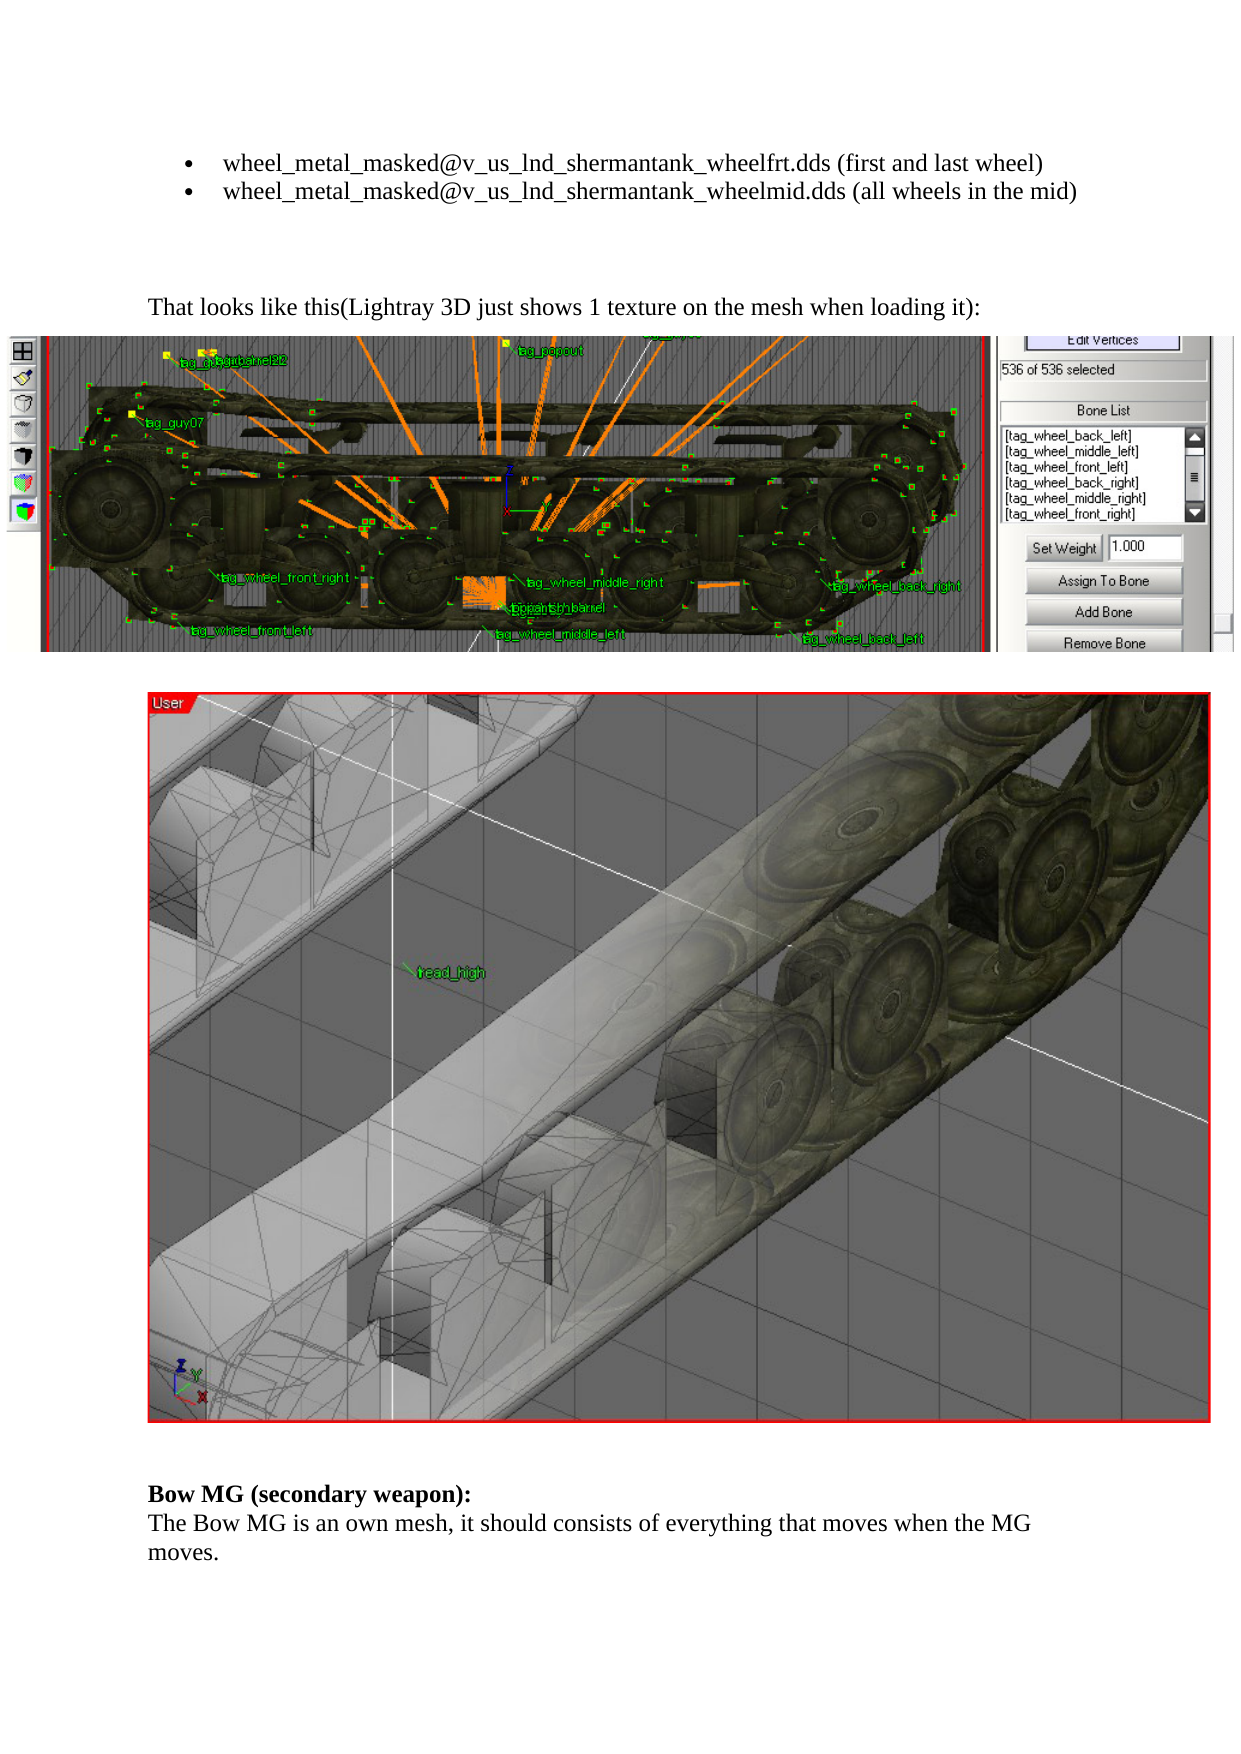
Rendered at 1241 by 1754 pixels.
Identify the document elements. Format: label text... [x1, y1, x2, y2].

list wheel_metal_masked@v_us_lnd_shermantank_wheelfrt.dds (first and last wheel) [185, 148, 1093, 176]
text Bow MG (secondary weapon): The Bow MG is an own mesh, it should consists of everything that moves when the MG moves. Assignment of meshes to bones: [148, 1479, 1093, 1594]
picture [6, 336, 1234, 652]
list wheel_metal_masked@v_us_lnd_shermantank_wheelmid.dds (all wheels in the mid) [185, 176, 1093, 205]
text That looks like this(Lightray 3D just shows 1 texture on the mesh when loading it): [148, 234, 1093, 348]
picture [147, 692, 1211, 1423]
